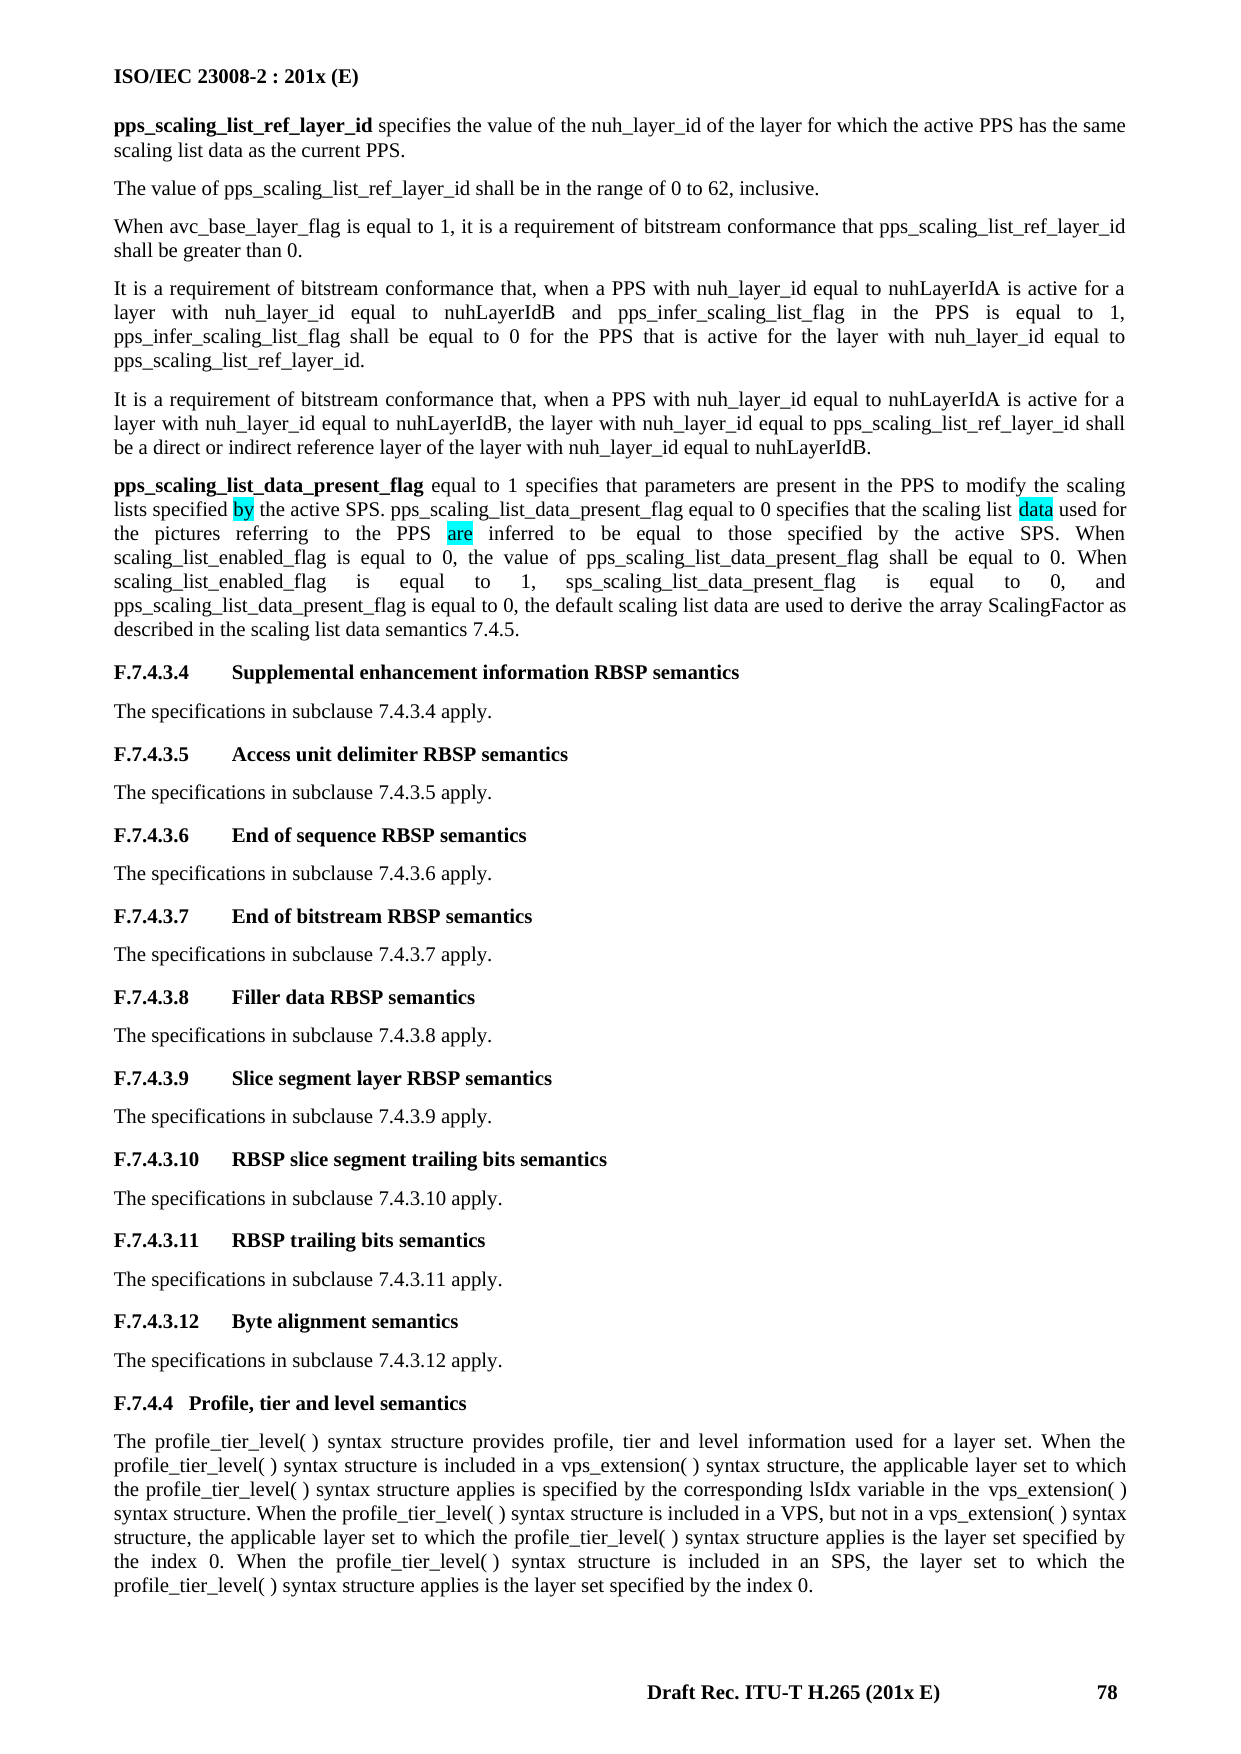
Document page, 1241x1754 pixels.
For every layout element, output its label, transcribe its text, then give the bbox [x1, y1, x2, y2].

text The specifications in subclause 7.4.3.11 apply. [113, 1267, 1127, 1291]
text The specifications in subclause 7.4.3.4 apply. [113, 698, 1127, 723]
text The value of pps_scaling_list_ref_layer_id shall be in the range of 0 to 62, inclusive. [113, 176, 1127, 200]
text The specifications in subclause 7.4.3.6 apply. [113, 861, 1127, 885]
text It is a requirement of bitstream conformance that, when a PPS with nuh_layer_id equal to nuhLayerIdA is active for a layer with nuh_layer_id equal to nuhLayerIdB and pps_infer_scaling_list_flag in the PPS is equal to 1, pps_infer_scaling_list_flag shall be equal to 0 for the PPS that is active for the layer with nuh_layer_id equal to pps_scaling_list_ref_layer_id. [113, 276, 1127, 372]
list RBSP trailing bits semantics [113, 1228, 1127, 1252]
text The specifications in subclause 7.4.3.12 apply. [113, 1348, 1127, 1372]
list Profile, tier and level semantics [113, 1391, 1127, 1415]
text pps_scaling_list_ref_layer_id specifies the value of the nuh_layer_id of the layer for which the active PPS has the same scaling list data as the current PPS. [113, 113, 1127, 162]
text The specifications in subclause 7.4.3.9 apply. [113, 1104, 1127, 1128]
text The specifications in subclause 7.4.3.8 apply. [113, 1023, 1127, 1047]
list Supplemental enhancement information RBSP semantics [113, 660, 1127, 684]
text The profile_tier_level( ) syntax structure provides profile, tier and level information used for a layer set. When the profile_tier_level( ) syntax structure is included in a vps_extension( ) syntax structure, the applicable layer set to which the profile_tier_level( ) syntax structure applies is specified by the corresponding lsIdx variable in the vps_extension( ) syntax structure. When the profile_tier_level( ) syntax structure is included in a VPS, but not in a vps_extension( ) syntax structure, the applicable layer set to which the profile_tier_level( ) syntax structure applies is the layer set specified by the index 0. When the profile_tier_level( ) syntax structure is included in an SPS, the layer set to which the profile_tier_level( ) syntax structure applies is the layer set specified by the index 0. [113, 1429, 1127, 1597]
text It is a requirement of bitstream conformance that, when a PPS with nuh_layer_id equal to nuhLayerIdA is active for a layer with nuh_layer_id equal to nuhLayerIdB, the layer with nuh_layer_id equal to pps_scaling_list_ref_layer_id shall be a direct or indirect reference layer of the layer with nuh_layer_id equal to nuhLayerIdB. [113, 387, 1127, 459]
list Filler data RBSP semantics [113, 985, 1127, 1009]
list End of bitstream RBSP semantics [113, 904, 1127, 928]
text The specifications in subclause 7.4.3.7 apply. [113, 942, 1127, 966]
text The specifications in subclause 7.4.3.10 apply. [113, 1185, 1127, 1209]
list RBSP slice segment trailing bits semantics [113, 1147, 1127, 1171]
text The specifications in subclause 7.4.3.5 apply. [113, 780, 1127, 804]
list Access unit delimiter RBSP semantics [113, 741, 1127, 766]
list End of sequence RBSP semantics [113, 823, 1127, 847]
list Slice segment layer RBSP semantics [113, 1066, 1127, 1090]
list Byte alignment semantics [113, 1309, 1127, 1333]
text pps_scaling_list_data_present_flag equal to 1 specifies that parameters are present in the PPS to modify the scaling lists specified by the active SPS. pps_scaling_list_data_present_flag equal to 0 specifies that the scaling list data used for the pictures referring to the PPS are inferred to be equal to those specified by the active SPS. When scaling_list_enabled_flag is equal to 0, the value of pps_scaling_list_data_present_flag shall be equal to 0. When scaling_list_enabled_flag is equal to 1, sps_scaling_list_data_present_flag is equal to 0, and pps_scaling_list_data_present_flag is equal to 0, the default scaling list data are used to derive the array ScalingFactor as described in the scaling list data semantics 7.4.5. [113, 473, 1127, 641]
text When avc_base_layer_flag is equal to 1, it is a requirement of bitstream conformance that pps_scaling_list_ref_layer_id shall be greater than 0. [113, 214, 1127, 262]
